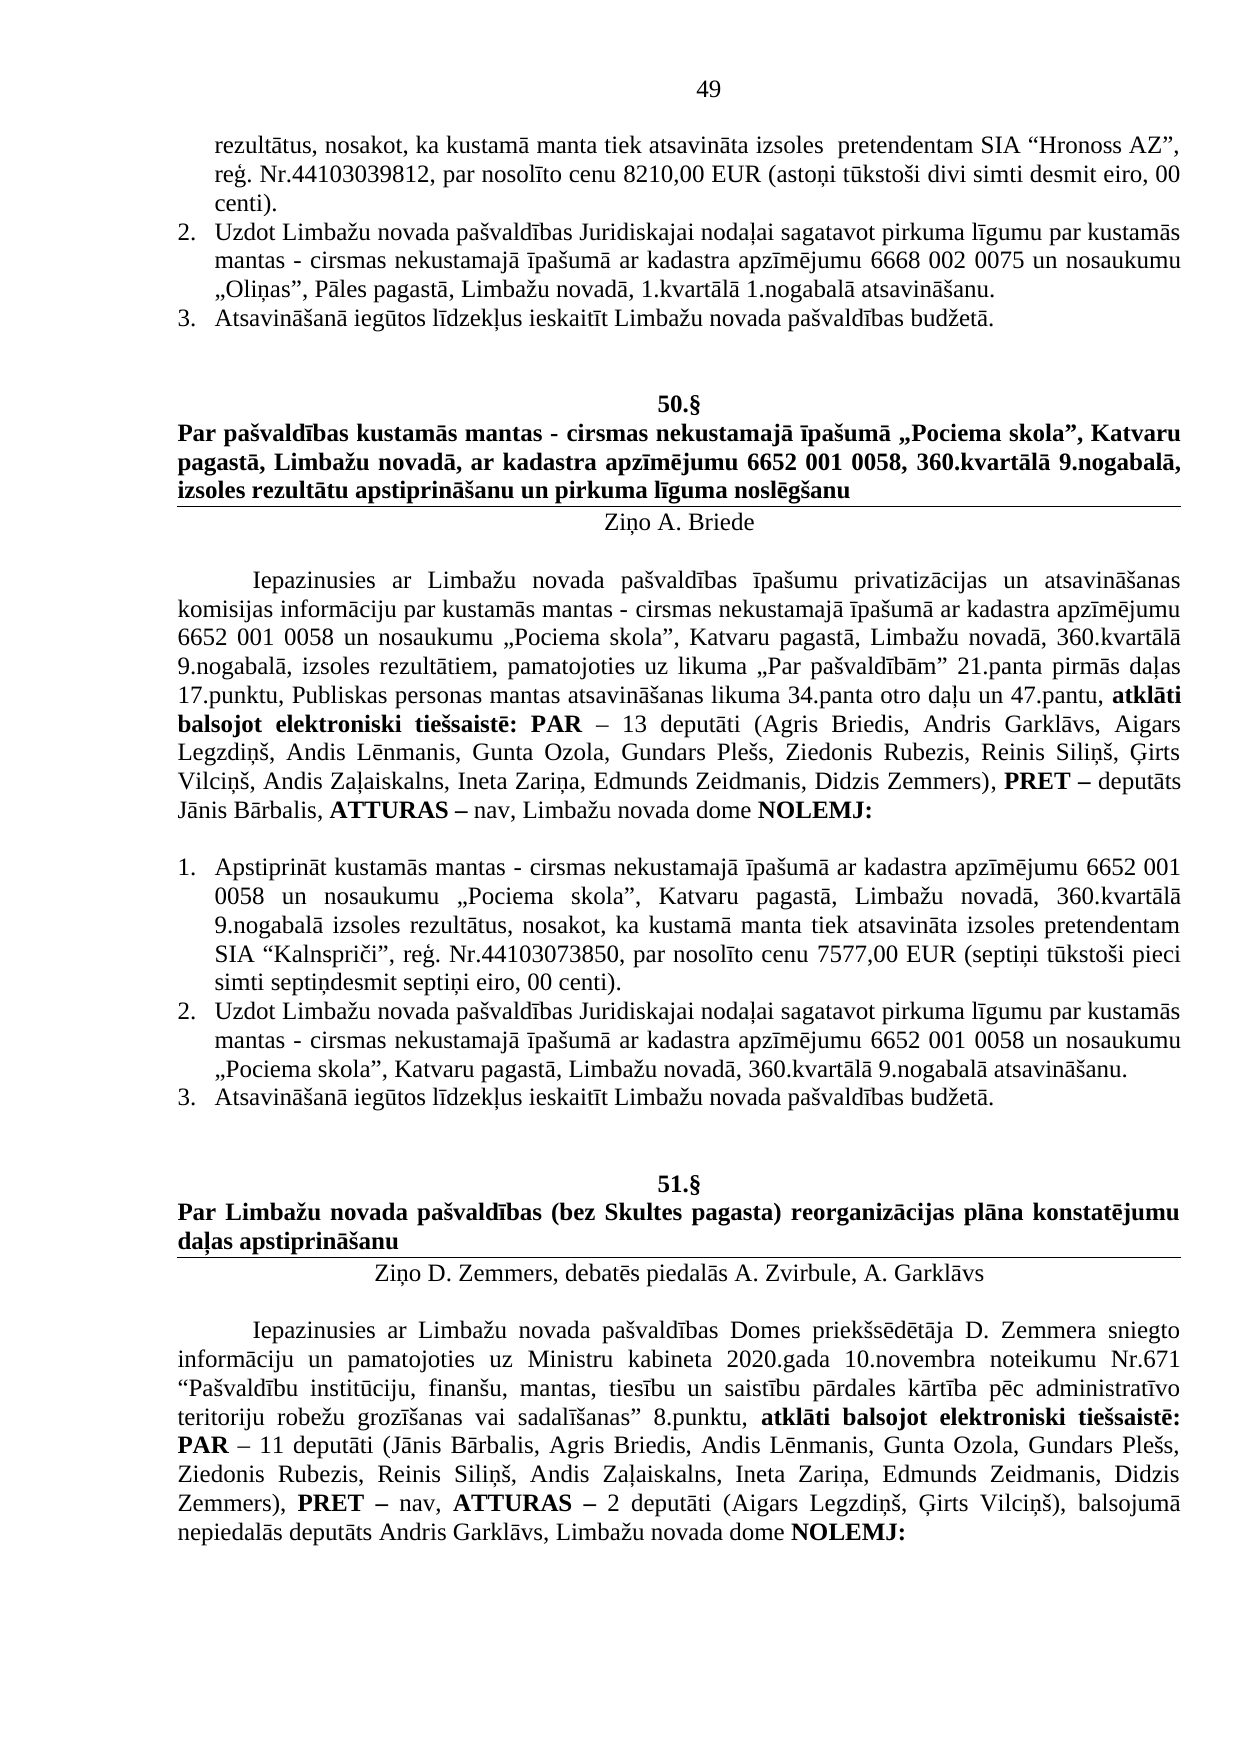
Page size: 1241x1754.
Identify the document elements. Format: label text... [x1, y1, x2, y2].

list Atsavināšanā iegūtos līdzekļus ieskaitīt Limbažu novada pašvaldības budžetā. [177, 1082, 1181, 1111]
list Uzdot Limbažu novada pašvaldības Juridiskajai nodaļai sagatavot pirkuma līgumu par kustamās mantas - cirsmas nekustamajā īpašumā ar kadastra apzīmējumu 6652 001 0058 un nosaukumu „Pociema skola”, Katvaru pagastā, Limbažu novadā, 360.kvartālā 9.nogabalā atsavināšanu. [177, 996, 1181, 1082]
list Atsavināšanā iegūtos līdzekļus ieskaitīt Limbažu novada pašvaldības budžetā. [177, 303, 1181, 332]
text Iepazinusies ar Limbažu novada pašvaldības īpašumu privatizācijas un atsavināšanas komisijas informāciju par kustamās mantas - cirsmas nekustamajā īpašumā ar kadastra apzīmējumu 6652 001 0058 un nosaukumu „Pociema skola”, Katvaru pagastā, Limbažu novadā, 360.kvartālā 9.nogabalā, izsoles rezultātiem, pamatojoties uz likuma „Par pašvaldībām” 21.panta pirmās daļas 17.punktu, Publiskas personas mantas atsavināšanas likuma 34.panta otro daļu un 47.pantu, atklāti balsojot elektroniski tiešsaistē: PAR – 13 deputāti (Agris Briedis, Andris Garklāvs, Aigars Legzdiņš, Andis Lēnmanis, Gunta Ozola, Gundars Plešs, Ziedonis Rubezis, Reinis Siliņš, Ģirts Vilciņš, Andis Zaļaiskalns, Ineta Zariņa, Edmunds Zeidmanis, Didzis Zemmers), PRET – deputāts Jānis Bārbalis, ATTURAS – nav, Limbažu novada dome NOLEMJ: [177, 565, 1181, 824]
text Iepazinusies ar Limbažu novada pašvaldības Domes priekšsēdētāja D. Zemmera sniegto informāciju un pamatojoties uz Ministru kabineta 2020.gada 10.novembra noteikumu Nr.671 “Pašvaldību institūciju, finanšu, mantas, tiesību un saistību pārdales kārtība pēc administratīvo teritoriju robežu grozīšanas vai sadalīšanas” 8.punktu, atklāti balsojot elektroniski tiešsaistē: PAR – 11 deputāti (Jānis Bārbalis, Agris Briedis, Andis Lēnmanis, Gunta Ozola, Gundars Plešs, Ziedonis Rubezis, Reinis Siliņš, Andis Zaļaiskalns, Ineta Zariņa, Edmunds Zeidmanis, Didzis Zemmers), PRET – nav, ATTURAS – 2 deputāti (Aigars Legzdiņš, Ģirts Vilciņš), balsojumā nepiedalās deputāts Andris Garklāvs, Limbažu novada dome NOLEMJ: [177, 1316, 1181, 1546]
text Ziņo D. Zemmers, debatēs piedalās A. Zvirbule, A. Garklāvs [177, 1258, 1181, 1287]
text Par Limbažu novada pašvaldības (bez Skultes pagasta) reorganizācijas plāna konstatējumu daļas apstiprināšanu [177, 1197, 1181, 1257]
list Uzdot Limbažu novada pašvaldības Juridiskajai nodaļai sagatavot pirkuma līgumu par kustamās mantas - cirsmas nekustamajā īpašumā ar kadastra apzīmējumu 6668 002 0075 un nosaukumu „Oliņas”, Pāles pagastā, Limbažu novadā, 1.kvartālā 1.nogabalā atsavināšanu. [177, 217, 1181, 303]
text 51.§ [177, 1169, 1181, 1197]
text Ziņo A. Briede [177, 507, 1181, 536]
text Par pašvaldības kustamās mantas - cirsmas nekustamajā īpašumā „Pociema skola”, Katvaru pagastā, Limbažu novadā, ar kadastra apzīmējumu 6652 001 0058, 360.kvartālā 9.nogabalā, izsoles rezultātu apstiprināšanu un pirkuma līguma noslēgšanu [177, 418, 1181, 506]
text 50.§ [177, 389, 1181, 418]
list Apstiprināt kustamās mantas - cirsmas nekustamajā īpašumā ar kadastra apzīmējumu 6652 001 0058 un nosaukumu „Pociema skola”, Katvaru pagastā, Limbažu novadā, 360.kvartālā 9.nogabalā izsoles rezultātus, nosakot, ka kustamā manta tiek atsavināta izsoles pretendentam SIA “Kalnspriči”, reģ. Nr.44103073850, par nosolīto cenu 7577,00 EUR (septiņi tūkstoši pieci simti septiņdesmit septiņi eiro, 00 centi). [177, 852, 1181, 996]
